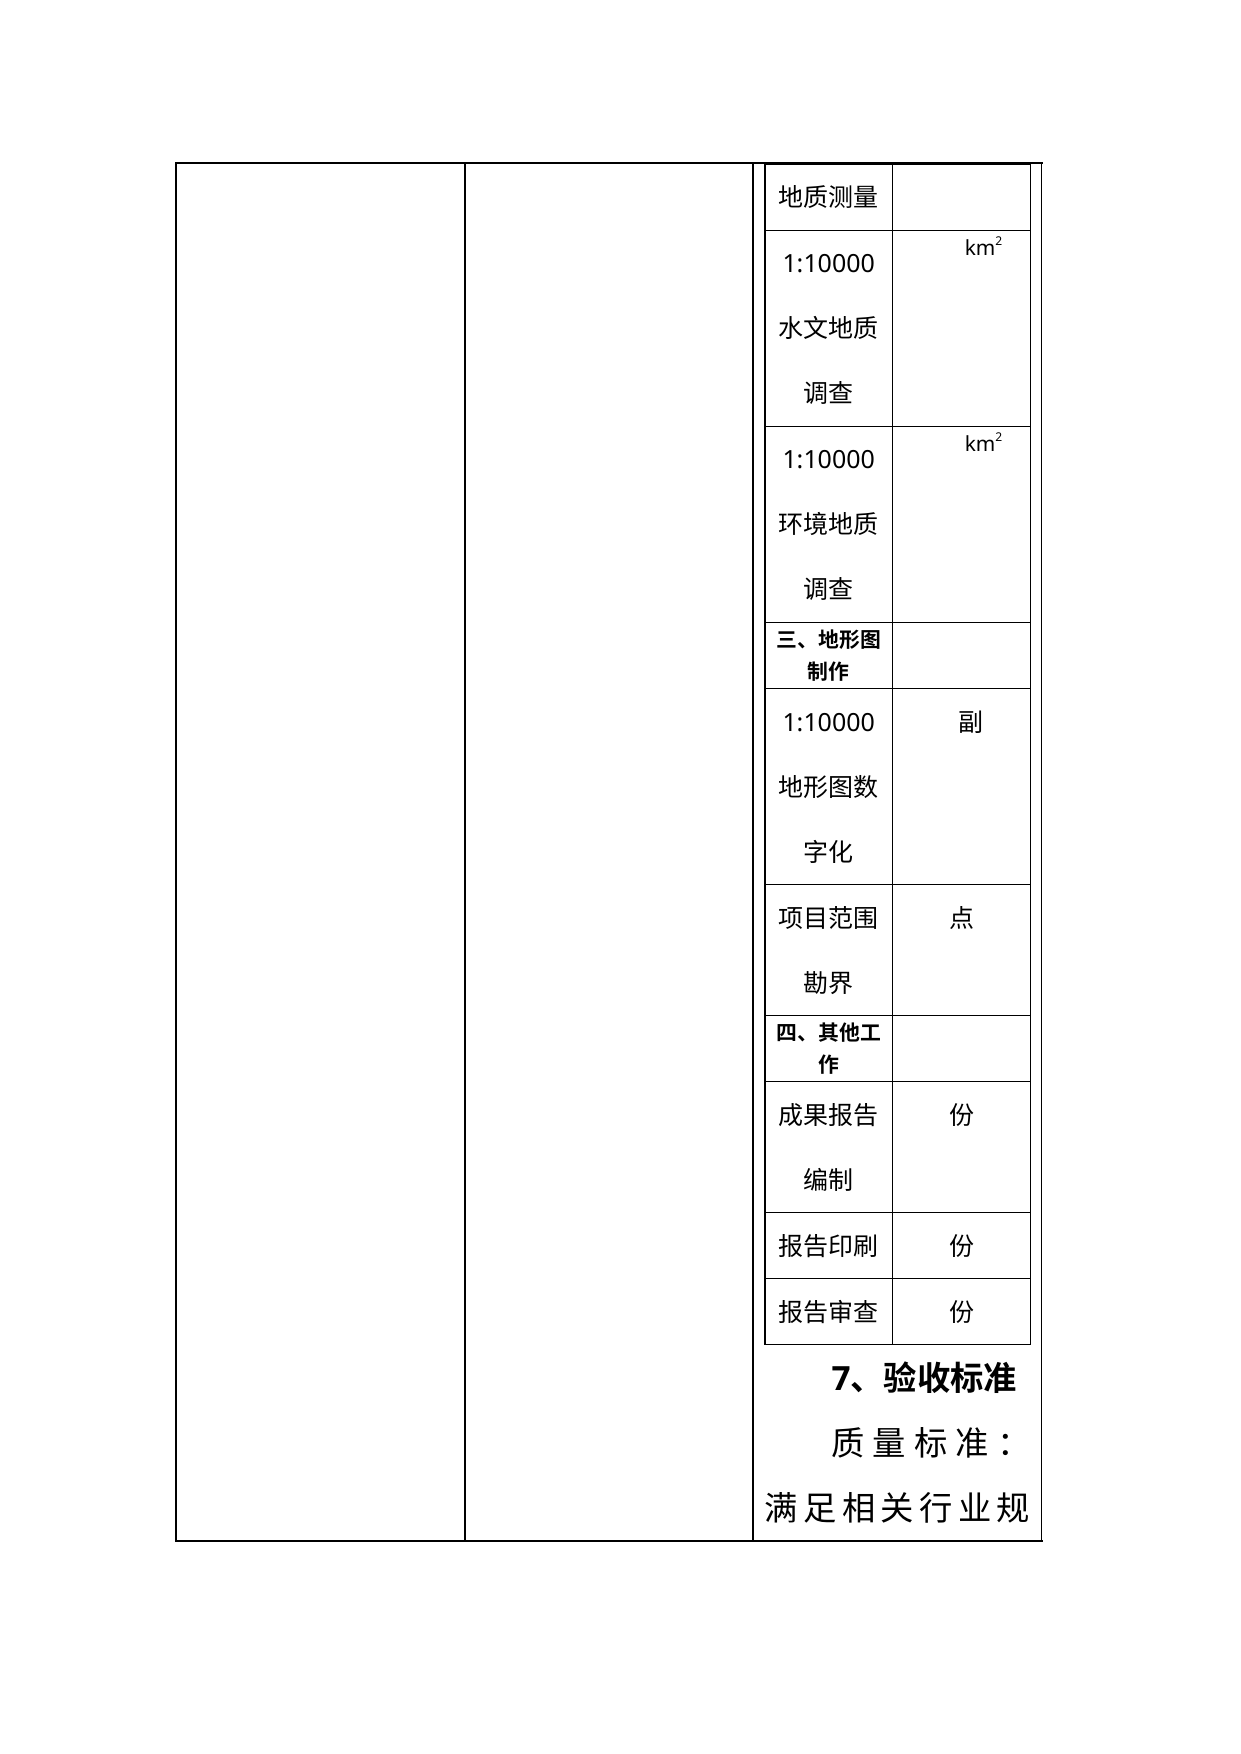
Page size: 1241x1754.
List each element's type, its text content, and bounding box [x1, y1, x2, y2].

table_cell [466, 164, 752, 1540]
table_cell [754, 164, 1041, 1540]
table_cell 1 [177, 164, 464, 1540]
